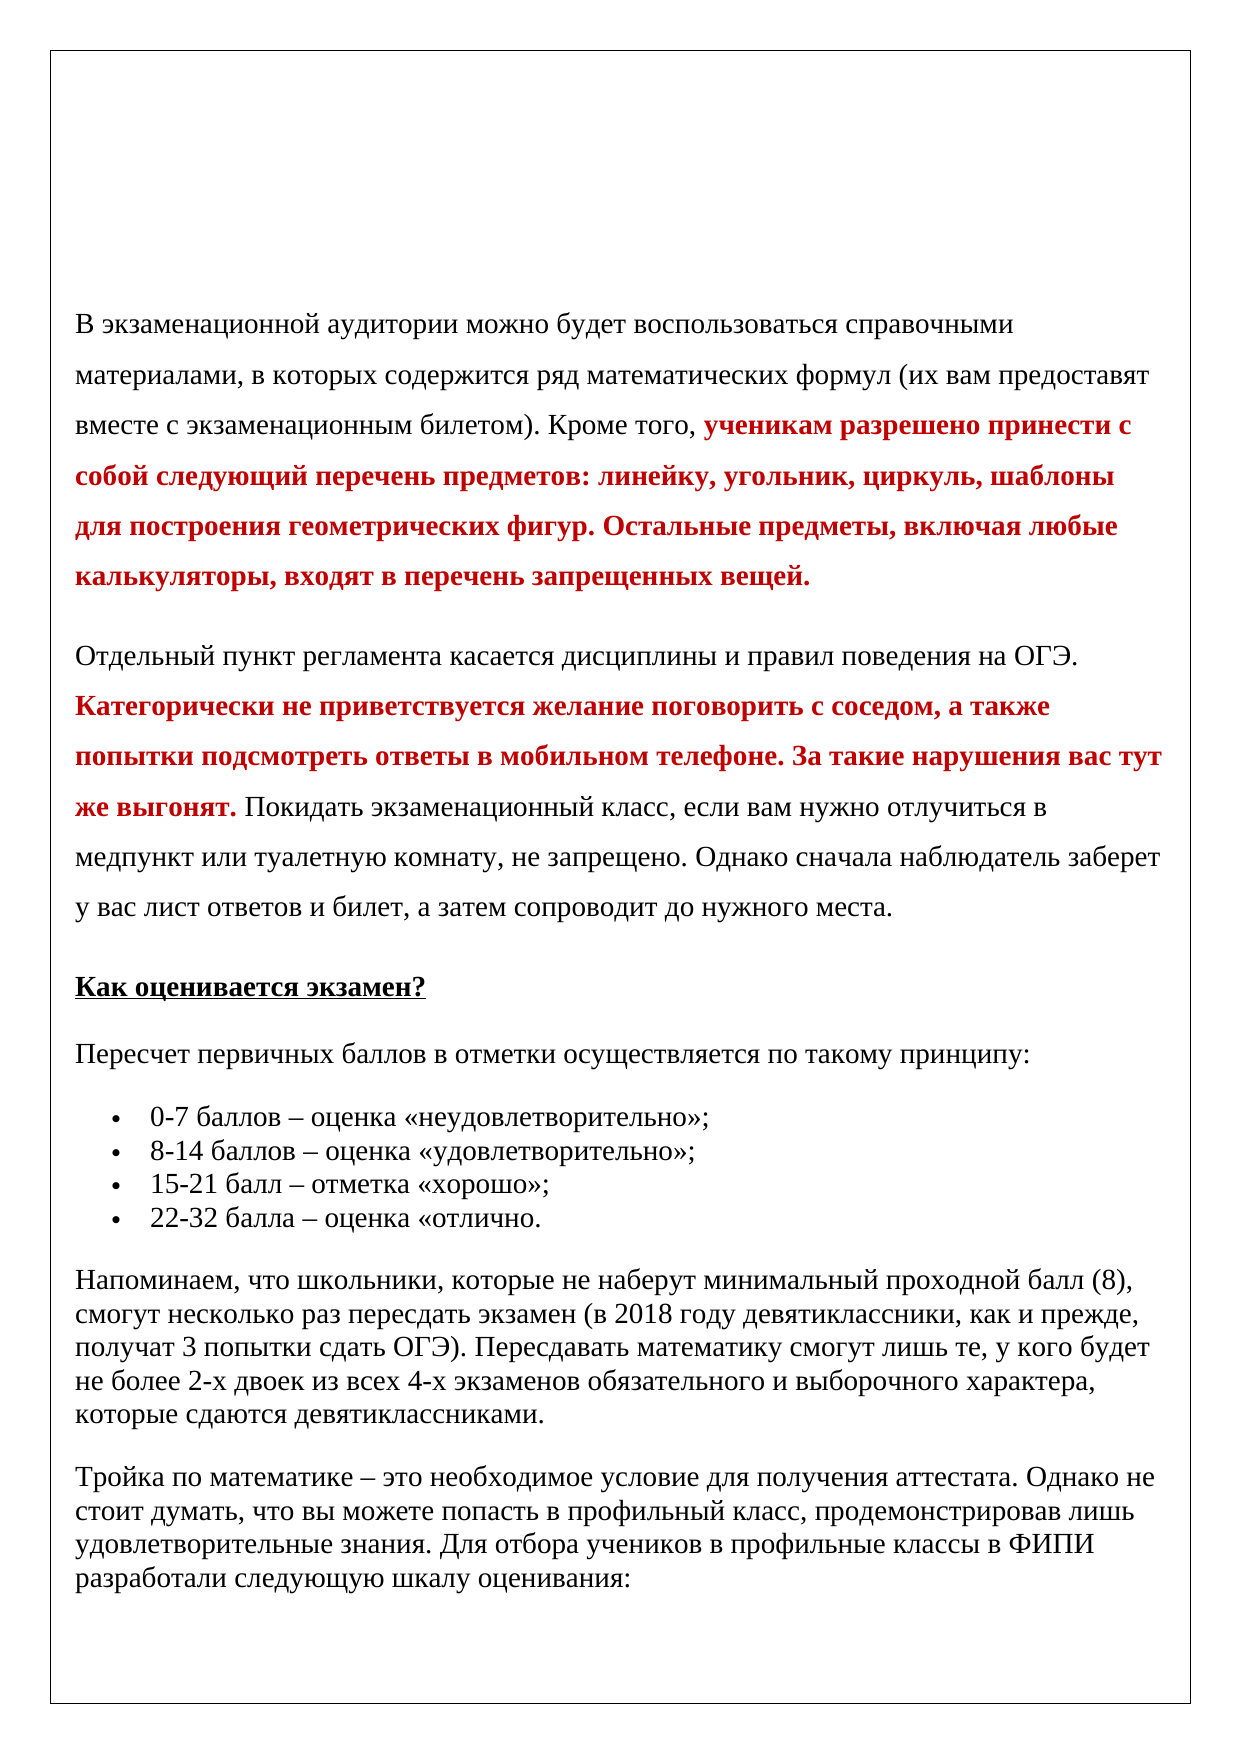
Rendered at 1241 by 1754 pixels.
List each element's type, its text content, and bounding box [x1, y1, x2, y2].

list 22-32 балла – оценка «отлично. [112, 1200, 1165, 1233]
list 0-7 баллов – оценка «неудовлетворительно»; [112, 1099, 1165, 1133]
list 15-21 балл – отметка «хорошо»; [112, 1166, 1165, 1200]
subtitle Как оценивается экзамен? [75, 969, 1165, 1002]
text Пересчет первичных баллов в отметки осуществляется по такому принципу: [75, 1036, 1165, 1070]
text Тройка по математике – это необходимое условие для получения аттестата. Однако не стоит думать, что вы можете попасть в профильный класс, продемонстрировав лишь удовлетворительные знания. Для отбора учеников в профильные классы в ФИПИ разработали следующую шкалу оценивания: [75, 1459, 1165, 1593]
text Отдельный пункт регламента касается дисциплины и правил поведения на ОГЭ. Категорически не приветствуется желание поговорить с соседом, а также попытки подсмотреть ответы в мобильном телефоне. За такие нарушения вас тут же выгонят. Покидать экзаменационный класс, если вам нужно отлучиться в медпункт или туалетную комнату, не запрещено. Однако сначала наблюдатель заберет у вас лист ответов и билет, а затем сопроводит до нужного места. [75, 638, 1165, 923]
list 8-14 баллов – оценка «удовлетворительно»; [112, 1133, 1165, 1166]
text Напоминаем, что школьники, которые не наберут минимальный проходной балл (8), смогут несколько раз пересдать экзамен (в 2018 году девятиклассники, как и прежде, получат 3 попытки сдать ОГЭ). Пересдавать математику смогут лишь те, у кого будет не более 2-х двоек из всех 4-х экзаменов обязательного и выборочного характера, которые сдаются девятиклассниками. [75, 1262, 1165, 1430]
text В экзаменационной аудитории можно будет воспользоваться справочными материалами, в которых содержится ряд математических формул (их вам предоставят вместе с экзаменационным билетом). Кроме того, ученикам разрешено принести с собой следующий перечень предметов: линейку, угольник, циркуль, шаблоны для построения геометрических фигур. Остальные предметы, включая любые калькуляторы, входят в перечень запрещенных вещей. [75, 307, 1165, 592]
